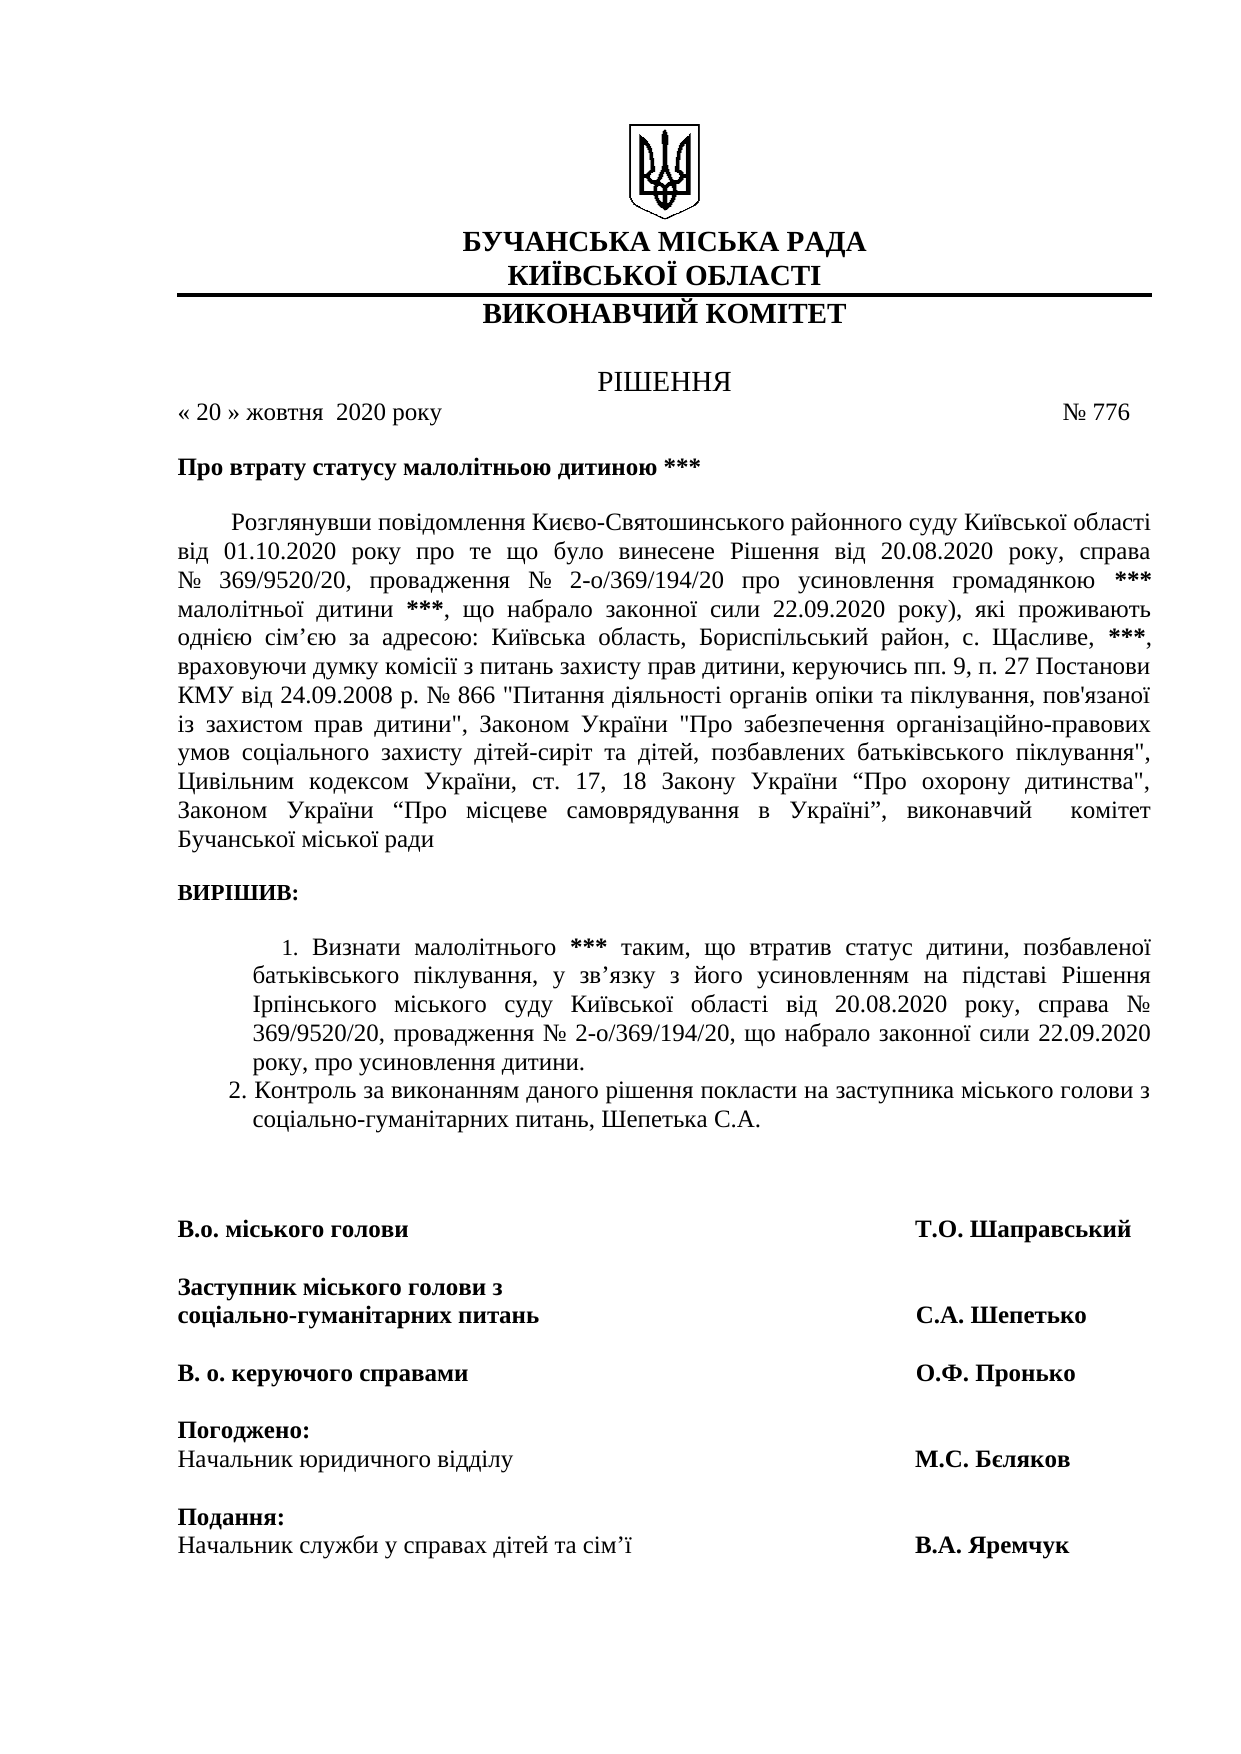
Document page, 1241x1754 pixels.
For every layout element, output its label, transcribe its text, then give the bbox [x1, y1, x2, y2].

text Подання: [177, 1502, 1152, 1531]
text Начальник юридичного відділу М.С. Бєляков [177, 1444, 1152, 1473]
text ВИКОНАВЧИЙ КОМІТЕТ [177, 297, 1152, 330]
text В.о. міського голови Т.О. Шаправський [177, 1214, 1152, 1243]
text РІШЕННЯ [177, 364, 1152, 397]
text В. о. керуючого справами О.Ф. Пронько [177, 1358, 1152, 1387]
text 1. Визнати малолітнього *** таким, що втратив статус дитини, позбавленої батьківського піклування, у зв’язку з його усиновленням на підставі Рішення Ірпінського міського суду Київської області від 20.08.2020 року, справа № 369/9520/20, провадження № 2-о/369/194/20, що набрало законної сили 22.09.2020 року, про усиновлення дитини. [177, 932, 1152, 1075]
text « 20 » жовтня 2020 року № 776 [177, 397, 1152, 426]
text КИЇВСЬКОЇ ОБЛАСТІ [177, 258, 1152, 293]
text соціально-гуманітарних питань С.А. Шепетько [177, 1301, 1152, 1329]
text БУЧАНСЬКА МІСЬКА РАДА [177, 224, 1152, 258]
text Заступник міського голови з [177, 1272, 1152, 1301]
text Розглянувши повідомлення Києво-Святошинського районного суду Київської області від 01.10.2020 року про те що було винесене Рішення від 20.08.2020 року, справа № 369/9520/20, провадження № 2-о/369/194/20 про усиновлення громадянкою *** малолітньої дитини ***, що набрало законної сили 22.09.2020 року), які проживають однією сім’єю за адресою: Київська область, Бориспільський район, с. Щасливе, ***, враховуючи думку комісії з питань захисту прав дитини, керуючись пп. 9, п. 27 Постанови КМУ від 24.09.2008 р. № 866 "Питання діяльності органів опіки та піклування, пов'язаної із захистом прав дитини", Законом України "Про забезпечення організаційно-правових умов соціального захисту дітей-сиріт та дітей, позбавлених батьківського піклування", Цивільним кодексом України, ст. 17, 18 Закону України “Про охорону дитинства", Законом України “Про місцеве самоврядування в Україні”, виконавчий комітет Бучанської міської ради [177, 507, 1152, 852]
text Погоджено: [177, 1416, 1152, 1444]
text Начальник служби у справах дітей та сім’ї В.А. Яремчук [118, 1531, 1152, 1559]
text Про втрату статусу малолітньою дитиною *** [177, 452, 1152, 481]
text ВИРІШИВ: [177, 879, 1152, 905]
text 2. Контроль за виконанням даного рішення покласти на заступника міського голови з соціально-гуманітарних питань, Шепетька С.А. [222, 1075, 1152, 1133]
